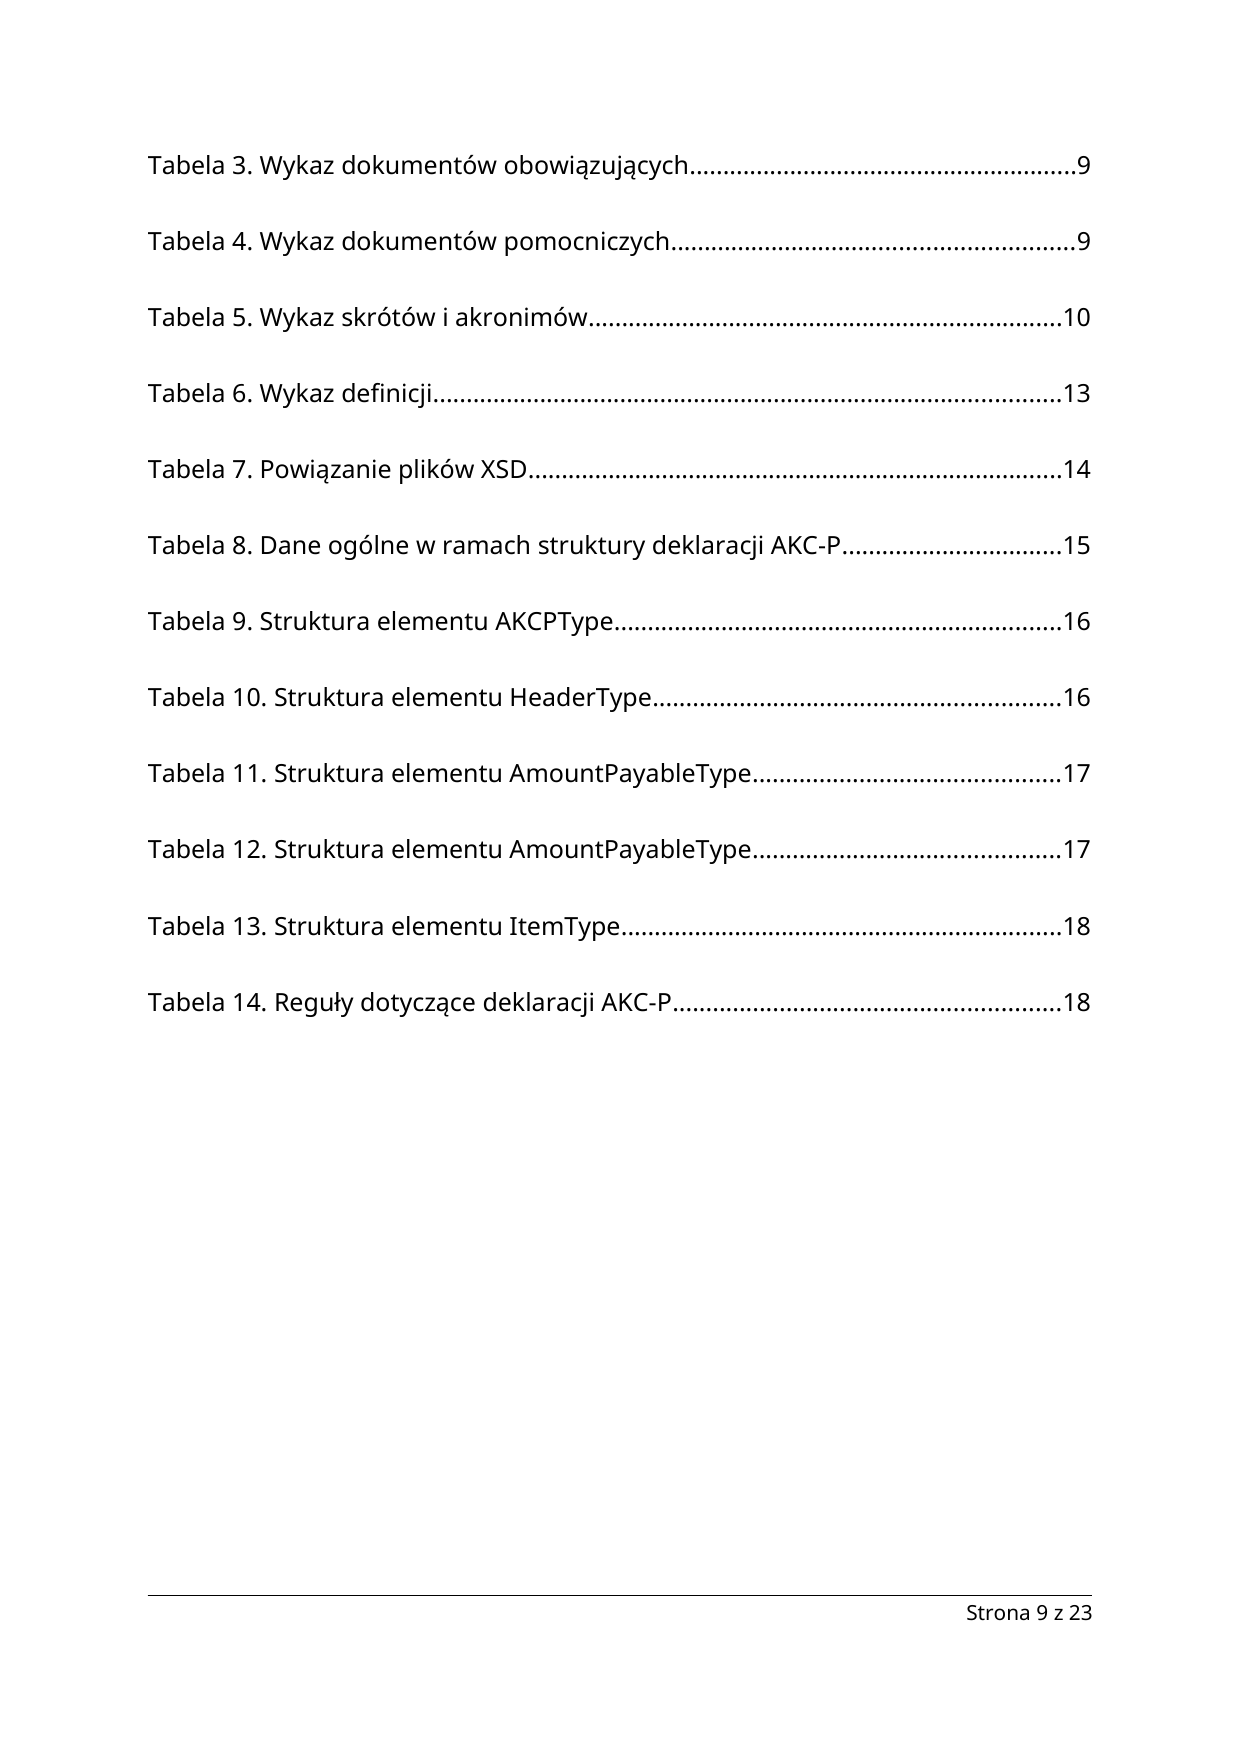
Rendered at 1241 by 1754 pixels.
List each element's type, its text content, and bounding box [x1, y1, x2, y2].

text Tabela 11. Struktura elementu AmountPayableType 17 [148, 756, 1092, 790]
text Tabela 3. Wykaz dokumentów obowiązujących 9 [148, 148, 1092, 182]
text Tabela 4. Wykaz dokumentów pomocniczych 9 [148, 224, 1092, 258]
text Tabela 9. Struktura elementu AKCPType 16 [148, 604, 1092, 638]
text Tabela 10. Struktura elementu HeaderType 16 [148, 680, 1092, 714]
text Tabela 6. Wykaz definicji 13 [148, 376, 1092, 410]
text Tabela 14. Reguły dotyczące deklaracji AKC-P 18 [148, 984, 1092, 1018]
text Tabela 5. Wykaz skrótów i akronimów 10 [148, 300, 1092, 334]
text Tabela 7. Powiązanie plików XSD 14 [148, 452, 1092, 486]
text Tabela 13. Struktura elementu ItemType 18 [148, 908, 1092, 942]
text Tabela 8. Dane ogólne w ramach struktury deklaracji AKC-P 15 [148, 528, 1092, 562]
text Tabela 12. Struktura elementu AmountPayableType 17 [148, 832, 1092, 866]
